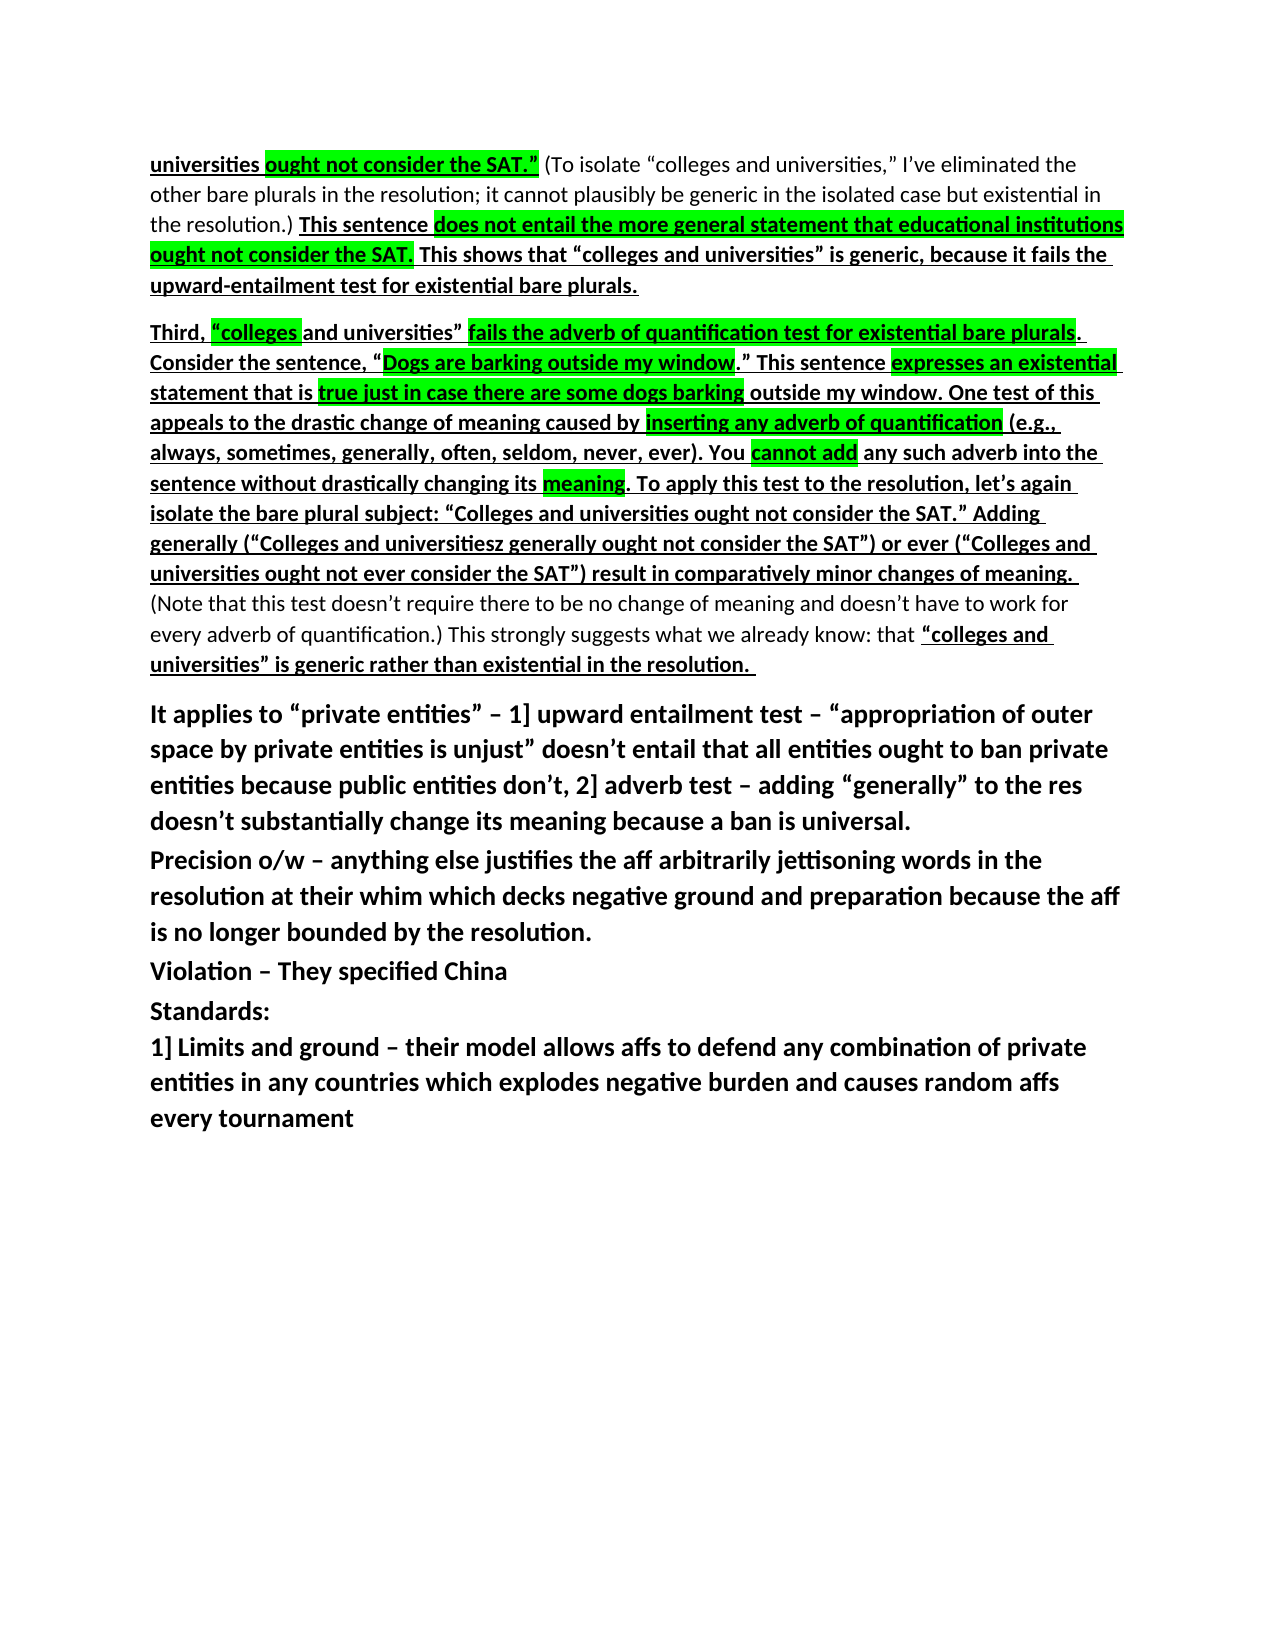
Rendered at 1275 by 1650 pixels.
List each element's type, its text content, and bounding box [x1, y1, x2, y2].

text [150, 150, 1125, 299]
subtitle Violation – They specified China [150, 954, 1125, 988]
subtitle It applies to “private entities” – 1] upward entailment test – “appropriation of outer space by private entities is unjust” doesn’t entail that all entities ought to ban private entities because public entities don’t, 2] adverb test – adding “generally” to the res doesn’t substantially change its meaning because a ban is universal. [150, 697, 1125, 837]
subtitle Precision o/w – anything else justifies the aff arbitrarily jettisoning words in the resolution at their whim which decks negative ground and preparation because the aff is no longer bounded by the resolution. [150, 843, 1125, 948]
text 1] Limits and ground – their model allows affs to defend any combination of private entities in any countries which explodes negative burden and causes random affs every tournament [150, 1030, 1125, 1134]
subtitle Standards: [150, 994, 1125, 1027]
text Third, “colleges and universities” fails the adverb of quantification test for existential bare plurals. Consider the sentence, “Dogs are barking outside my window.” This sentence expresses an existential statement that is true just in case there are some dogs barking outside my window. One test of this appeals to the drastic change of meaning caused by inserting any adverb of quantification (e.g., always, sometimes, generally, often, seldom, never, ever). You cannot add any such adverb into the sentence without drastically changing its meaning. To apply this test to the resolution, let’s again isolate the bare plural subject: “Colleges and universities ought not consider the SAT.” Adding generally (“Colleges and universitiesz generally ought not consider the SAT”) or ever (“Colleges and universities ought not ever consider the SAT”) result in comparatively minor changes of meaning. (Note that this test doesn’t require there to be no change of meaning and doesn’t have to work for every adverb of quantification.) This strongly suggests what we already know: that “colleges and universities” is generic rather than existential in the resolution. [150, 318, 1125, 678]
